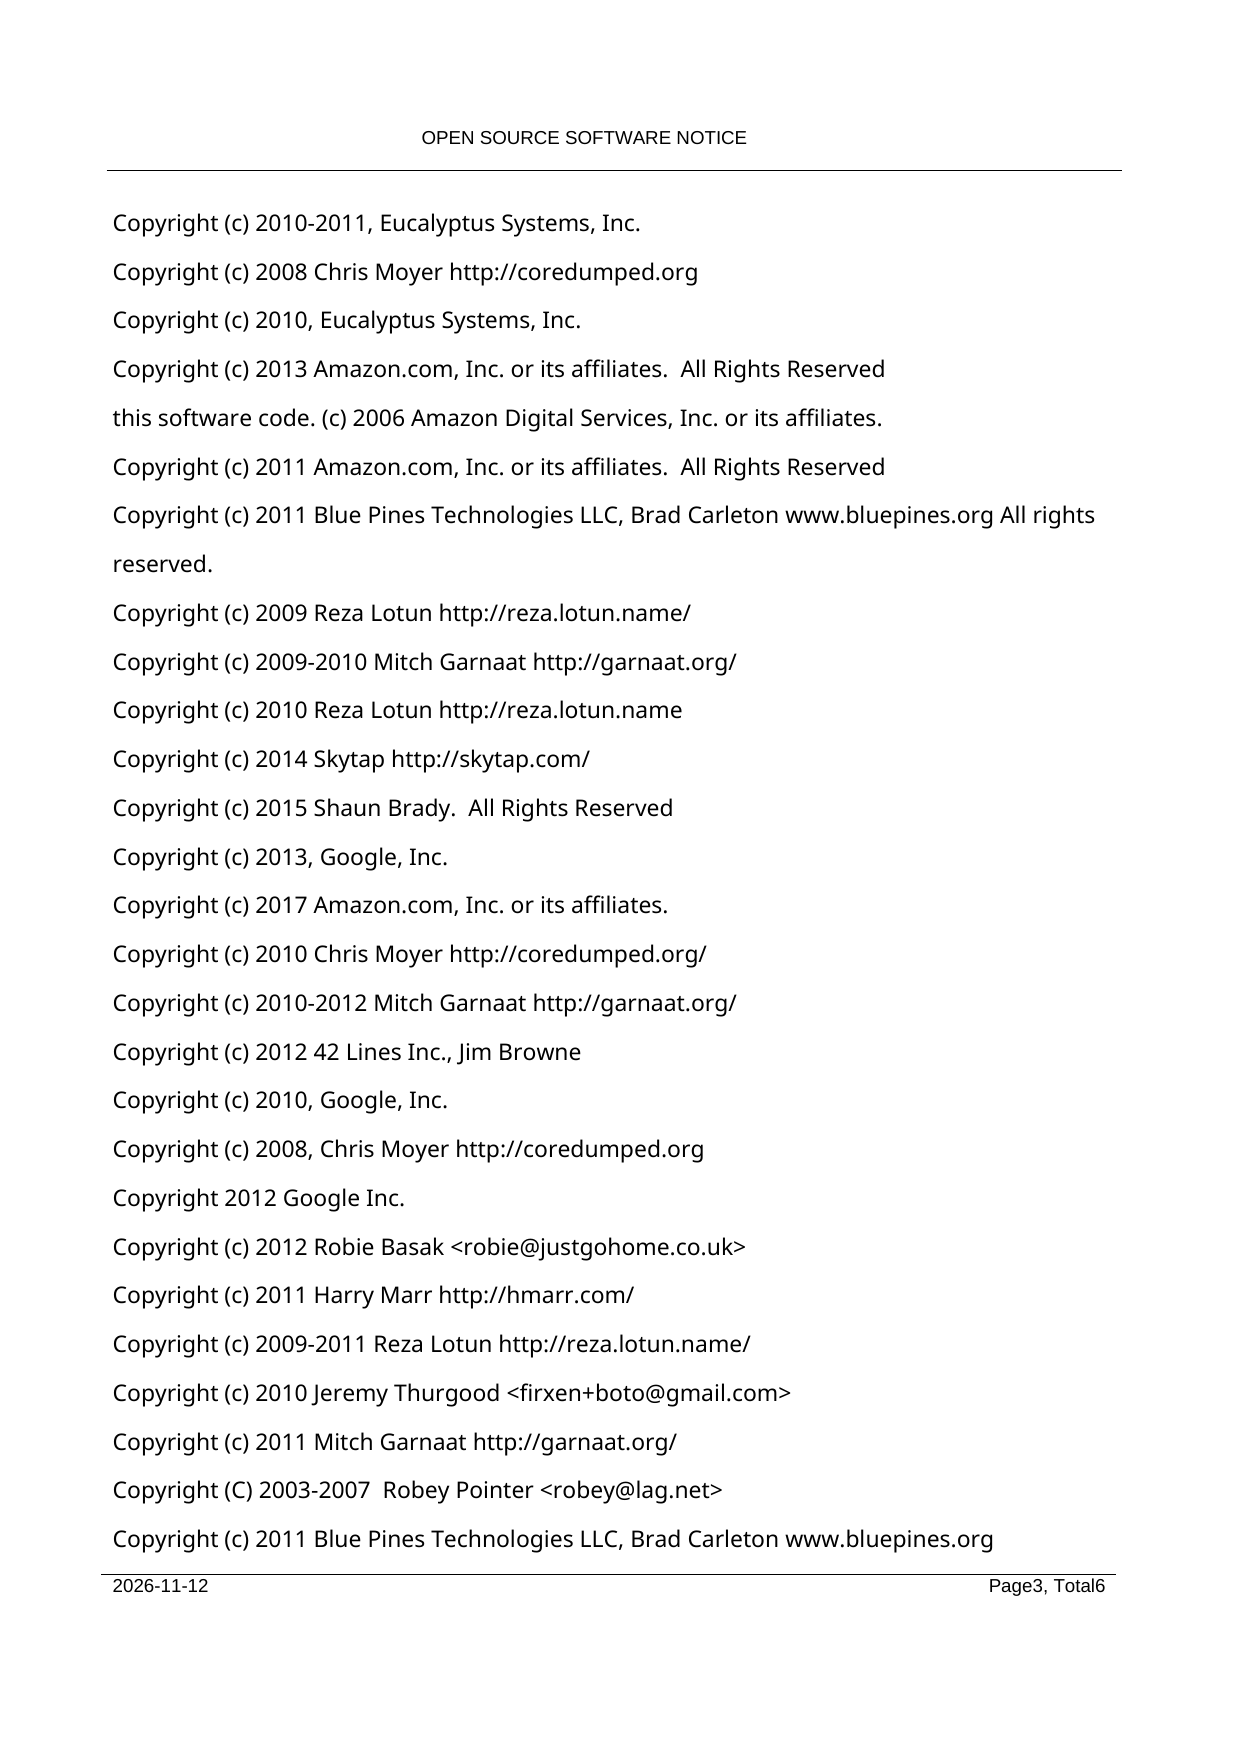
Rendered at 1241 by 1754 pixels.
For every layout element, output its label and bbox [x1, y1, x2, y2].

text [112, 206, 1128, 1555]
